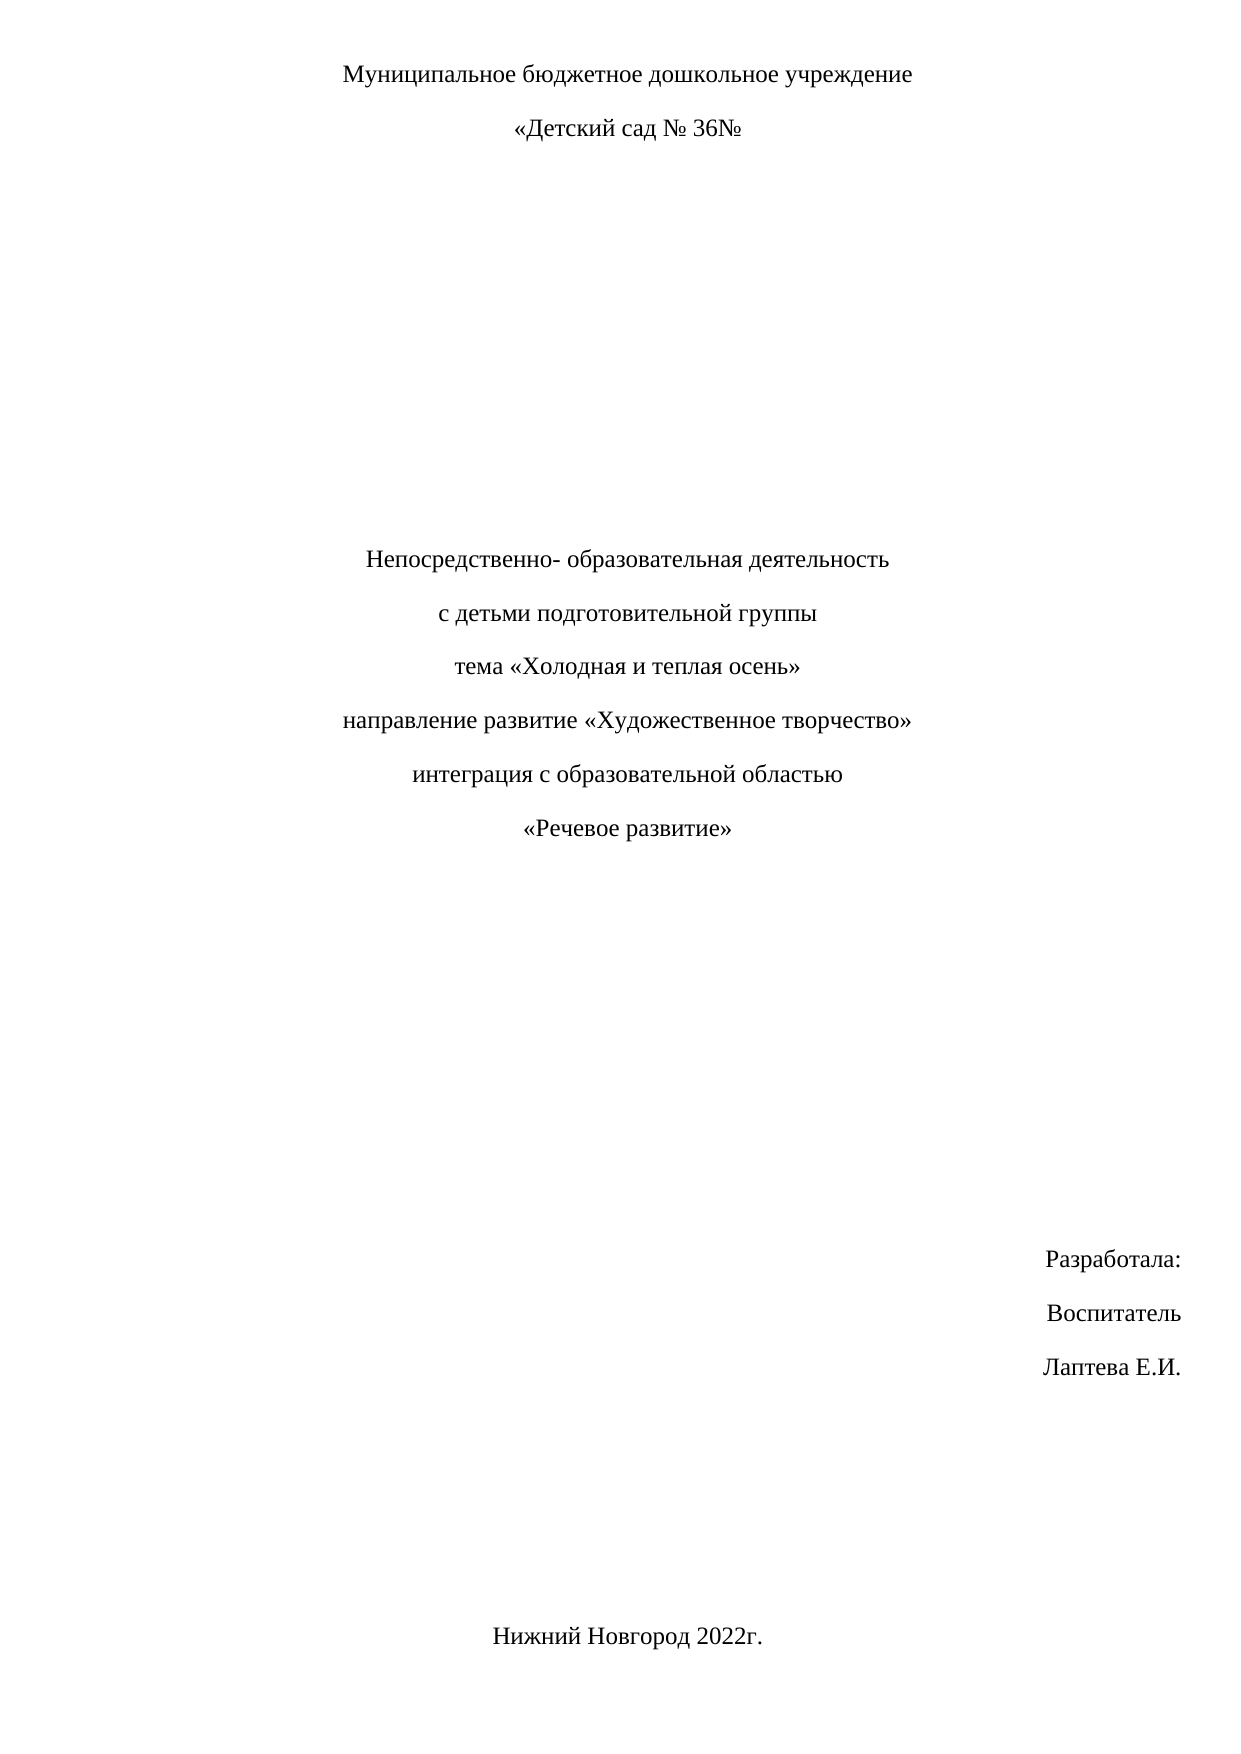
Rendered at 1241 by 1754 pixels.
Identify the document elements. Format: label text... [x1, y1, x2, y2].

text «Речевое развитие» [74, 813, 1181, 842]
text Непосредственно- образовательная деятельность [74, 544, 1181, 572]
text с детьми подготовительной группы [74, 598, 1181, 626]
text тема «Холодная и теплая осень» [74, 651, 1181, 680]
text «Детский сад № 36№ [74, 113, 1181, 142]
text направление развитие «Художественное творчество» [74, 705, 1181, 734]
text Муниципальное бюджетное дошкольное учреждение [74, 59, 1181, 88]
text Воспитатель [74, 1298, 1181, 1326]
text Лаптева Е.И. [74, 1352, 1181, 1380]
text интеграция с образовательной областью [74, 759, 1181, 788]
text Нижний Новгород 2022г. [74, 1621, 1181, 1649]
text Разработала: [74, 1244, 1181, 1273]
